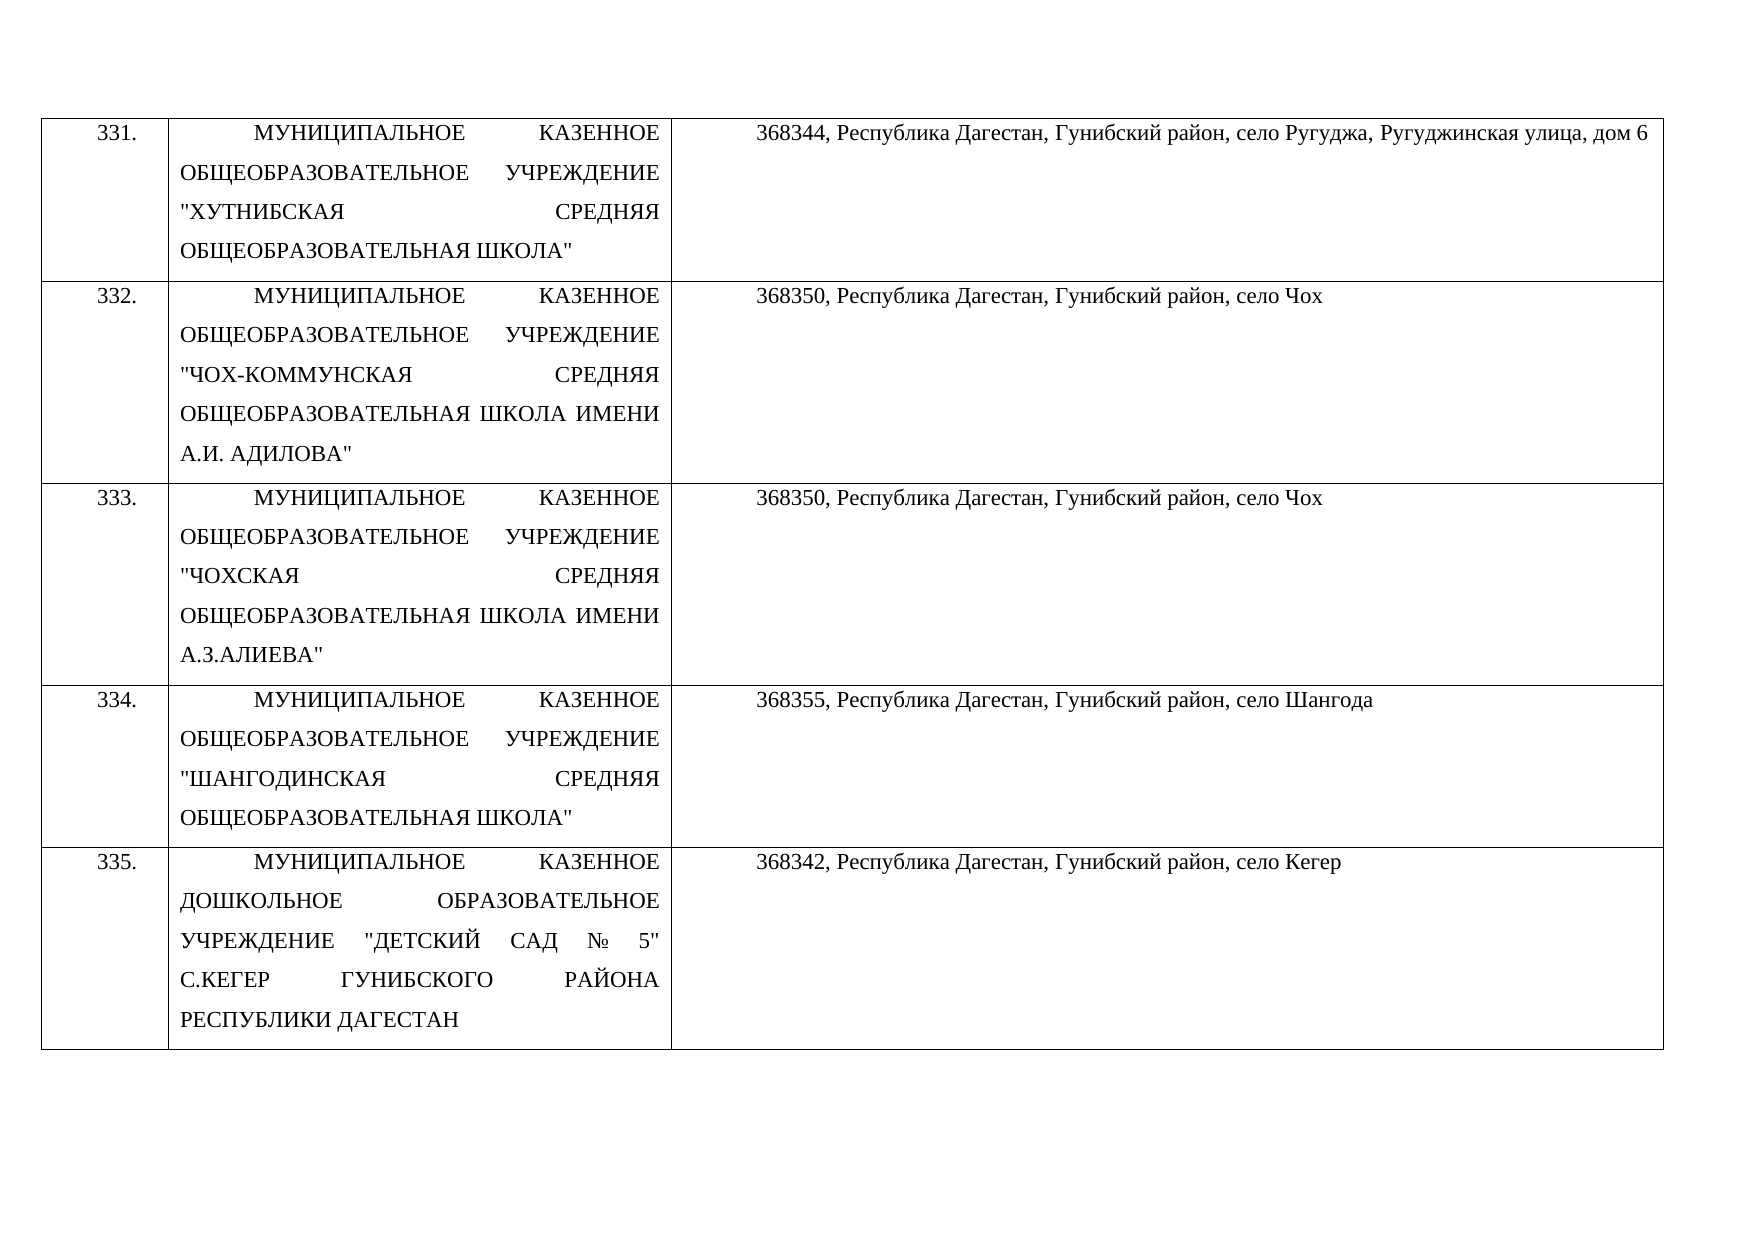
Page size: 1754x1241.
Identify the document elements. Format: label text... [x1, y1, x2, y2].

table_cell [42, 119, 168, 281]
table_cell МУНИЦИПАЛЬНОЕ КАЗЕННОЕ ОБЩЕОБРАЗОВАТЕЛЬНОЕ УЧРЕЖДЕНИЕ "ЧОХСКАЯ СРЕДНЯЯ ОБЩЕОБРАЗОВАТЕЛЬНАЯ ШКОЛА ИМЕНИ А.З.АЛИЕВА" [169, 484, 671, 684]
table_cell МУНИЦИПАЛЬНОЕ КАЗЕННОЕ ОБЩЕОБРАЗОВАТЕЛЬНОЕ УЧРЕЖДЕНИЕ "ХУТНИБСКАЯ СРЕДНЯЯ ОБЩЕОБРАЗОВАТЕЛЬНАЯ ШКОЛА" [169, 119, 671, 281]
table_cell 368355, Республика Дагестан, Гунибский район, село Шангода [672, 686, 1663, 847]
table_cell МУНИЦИПАЛЬНОЕ КАЗЕННОЕ ОБЩЕОБРАЗОВАТЕЛЬНОЕ УЧРЕЖДЕНИЕ "ЧОХ-КОММУНСКАЯ СРЕДНЯЯ ОБЩЕОБРАЗОВАТЕЛЬНАЯ ШКОЛА ИМЕНИ А.И. АДИЛОВА" [169, 282, 671, 483]
table_cell 368344, Республика Дагестан, Гунибский район, село Ругуджа, Ругуджинская улица, дом 6 [672, 119, 1663, 281]
table_cell МУНИЦИПАЛЬНОЕ КАЗЕННОЕ ДОШКОЛЬНОЕ ОБРАЗОВАТЕЛЬНОЕ УЧРЕЖДЕНИЕ "ДЕТСКИЙ САД № 5" С.КЕГЕР ГУНИБСКОГО РАЙОНА РЕСПУБЛИКИ ДАГЕСТАН [169, 848, 671, 1049]
table_cell 368342, Республика Дагестан, Гунибский район, село Кегер [672, 848, 1663, 1049]
table_cell 368350, Республика Дагестан, Гунибский район, село Чох [672, 282, 1663, 483]
table_cell 368350, Республика Дагестан, Гунибский район, село Чох [672, 484, 1663, 684]
table_cell [42, 484, 168, 684]
table_cell МУНИЦИПАЛЬНОЕ КАЗЕННОЕ ОБЩЕОБРАЗОВАТЕЛЬНОЕ УЧРЕЖДЕНИЕ "ШАНГОДИНСКАЯ СРЕДНЯЯ ОБЩЕОБРАЗОВАТЕЛЬНАЯ ШКОЛА" [169, 686, 671, 847]
table_cell [42, 686, 168, 847]
table_cell [42, 848, 168, 1049]
table_cell [42, 282, 168, 483]
